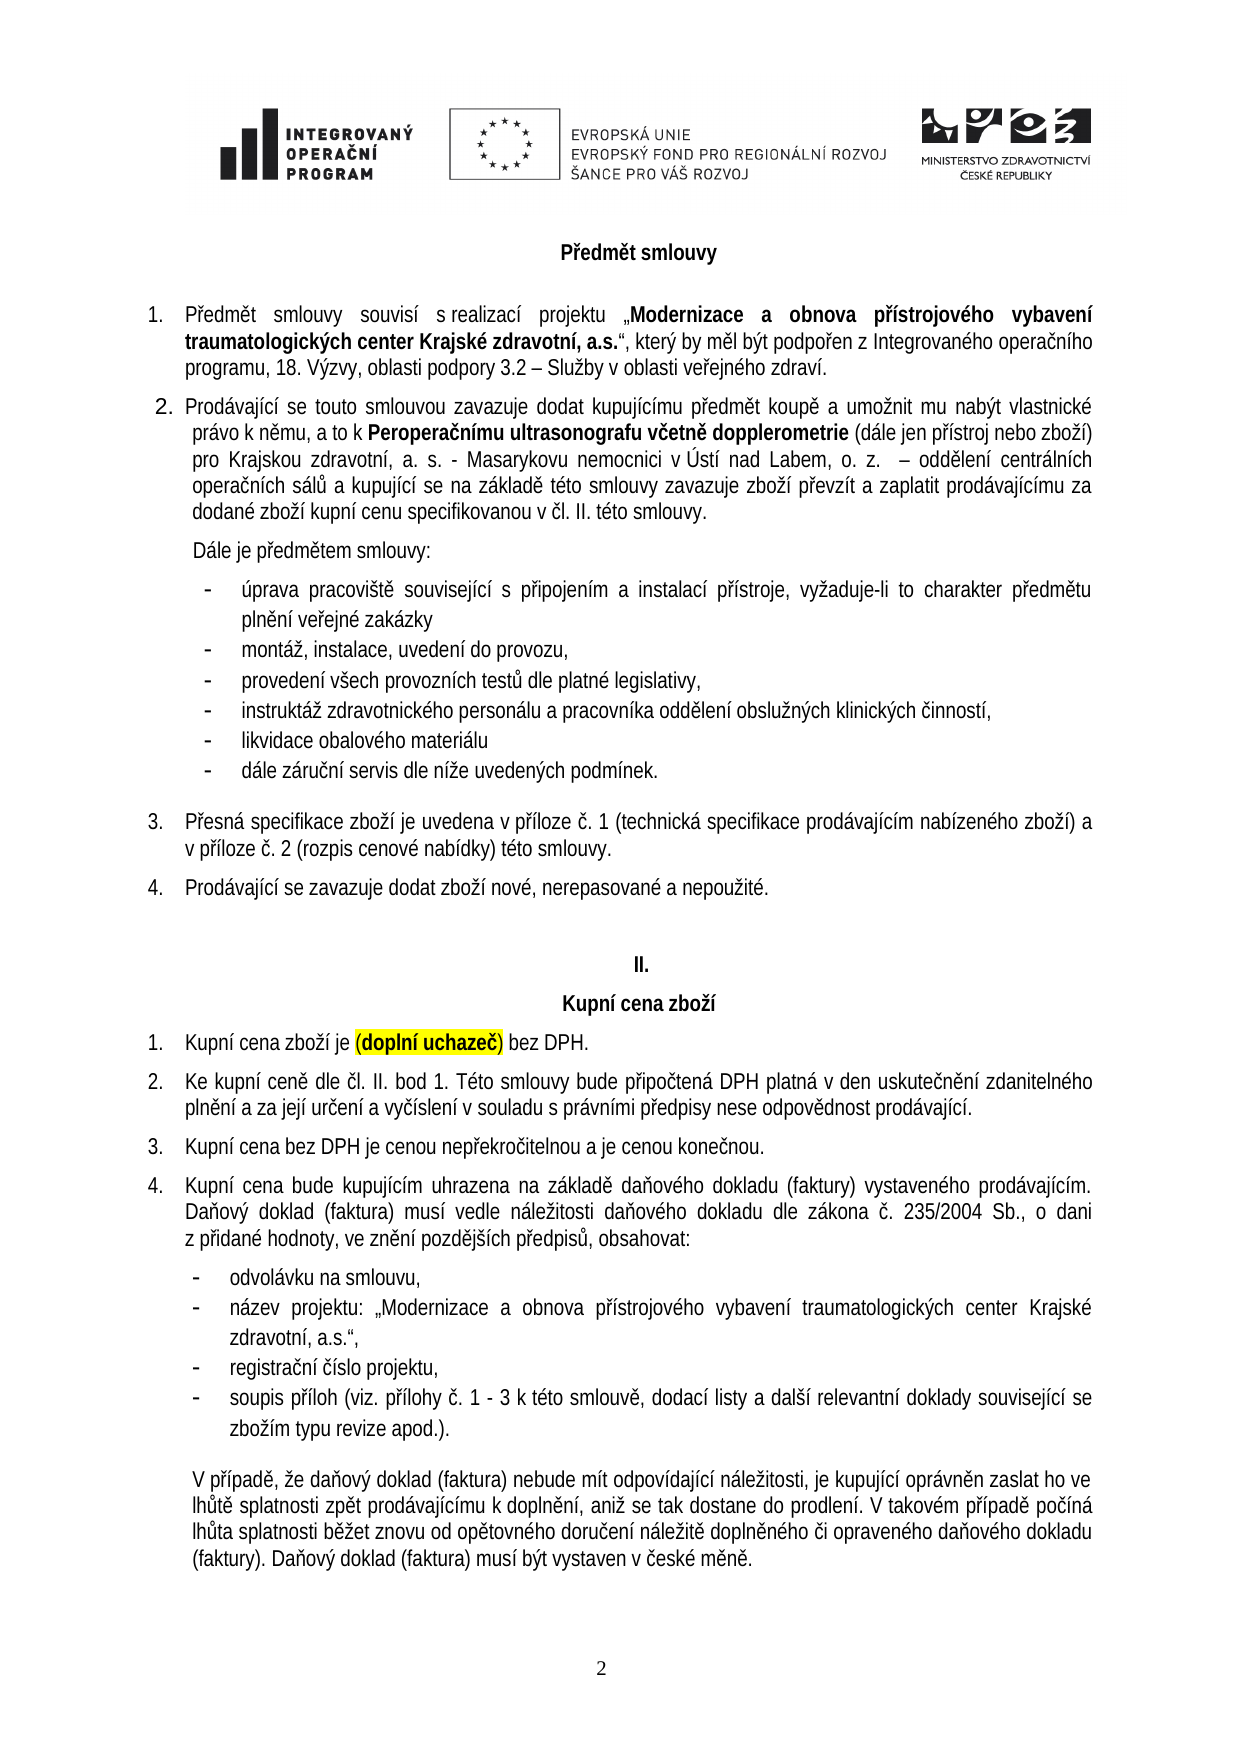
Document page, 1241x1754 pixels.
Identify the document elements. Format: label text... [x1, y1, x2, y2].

text V případě, že daňový doklad (faktura) nebude mít odpovídající náležitosti, je kupující oprávněn zaslat ho ve lhůtě splatnosti zpět prodávajícímu k doplnění, aniž se tak dostane do prodlení. V takovém případě počíná lhůta splatnosti běžet znovu od opětovného doručení náležitě doplněného či opraveného daňového dokladu (faktury). Daňový doklad (faktura) musí být vystaven v české měně. [192, 1466, 1093, 1571]
list montáž, instalace, uvedení do provozu, [204, 636, 1093, 663]
list registrační číslo projektu, [192, 1354, 1093, 1380]
list dále záruční servis dle níže uvedených podmínek. [204, 757, 1093, 784]
list Ke kupní ceně dle čl. II. bod 1. Této smlouvy bude připočtená DPH platná v den uskutečnění zdanitelného plnění a za její určení a vyčíslení v souladu s právními předpisy nese odpovědnost prodávající. [148, 1068, 1093, 1121]
list úprava pracoviště související s připojením a instalací přístroje, vyžaduje-li to charakter předmětu plnění veřejné zakázky [204, 576, 1093, 633]
list instruktáž zdravotnického personálu a pracovníka oddělení obslužných klinických činností, [204, 697, 1093, 723]
list Kupní cena zboží je (doplní uchazeč) bez DPH. [503, 1029, 1093, 1055]
list Kupní cena zboží je (doplní uchazeč) bez DPH. [148, 1029, 355, 1055]
list soupis příloh (viz. přílohy č. 1 - 3 k této smlouvě, dodací listy a další relevantní doklady související se zbožím typu revize apod.). [192, 1384, 1093, 1441]
subtitle Kupní cena zboží [185, 990, 1093, 1016]
list Kupní cena bude kupujícím uhrazena na základě daňového dokladu (faktury) vystaveného prodávajícím. Daňový doklad (faktura) musí vedle náležitosti daňového dokladu dle zákona č. 235/2004 Sb., o dani z přidané hodnoty, ve znění pozdějších předpisů, obsahovat: [148, 1172, 1093, 1251]
list Předmět smlouvy souvisí s realizací projektu „Modernizace a obnova přístrojového vybavení traumatologických center Krajské zdravotní, a.s.“, který by měl být podpořen z Integrovaného operačního programu, 18. Výzvy, oblasti podpory 3.2 – Služby v oblasti veřejného zdraví. [148, 301, 1093, 380]
list Prodávající se zavazuje dodat zboží nové, nerepasované a nepoužité. [148, 873, 1093, 900]
text II. [185, 951, 1093, 978]
subtitle Předmět smlouvy [185, 238, 1093, 265]
list Přesná specifikace zboží je uvedena v příloze č. 1 (technická specifikace prodávajícím nabízeného zboží) a v příloze č. 2 (rozpis cenové nabídky) této smlouvy. [148, 808, 1093, 861]
list odvolávku na smlouvu, [192, 1263, 1093, 1290]
list likvidace obalového materiálu [204, 727, 1093, 753]
text Dále je předmětem smlouvy: [161, 537, 1093, 563]
list Kupní cena bez DPH je cenou nepřekročitelnou a je cenou konečnou. [148, 1133, 1093, 1159]
list název projektu: „Modernizace a obnova přístrojového vybavení traumatologických center Krajské zdravotní, a.s.“, [192, 1294, 1093, 1350]
list provedení všech provozních testů dle platné legislativy, [204, 667, 1093, 693]
list Prodávající se touto smlouvou zavazuje dodat kupujícímu předmět koupě a umožnit mu nabýt vlastnické právo k němu, a to k Peroperačnímu ultrasonografu včetně dopplerometrie (dále jen přístroj nebo zboží) pro Krajskou zdravotní, a. s. - Masarykovu nemocnici v Ústí nad Labem, o. z. – oddělení centrálních operačních sálů a kupující se na základě této smlouvy zavazuje zboží převzít a zaplatit prodávajícímu za dodané zboží kupní cenu specifikovanou v čl. II. této smlouvy. [154, 393, 1093, 525]
picture [184, 73, 1127, 215]
